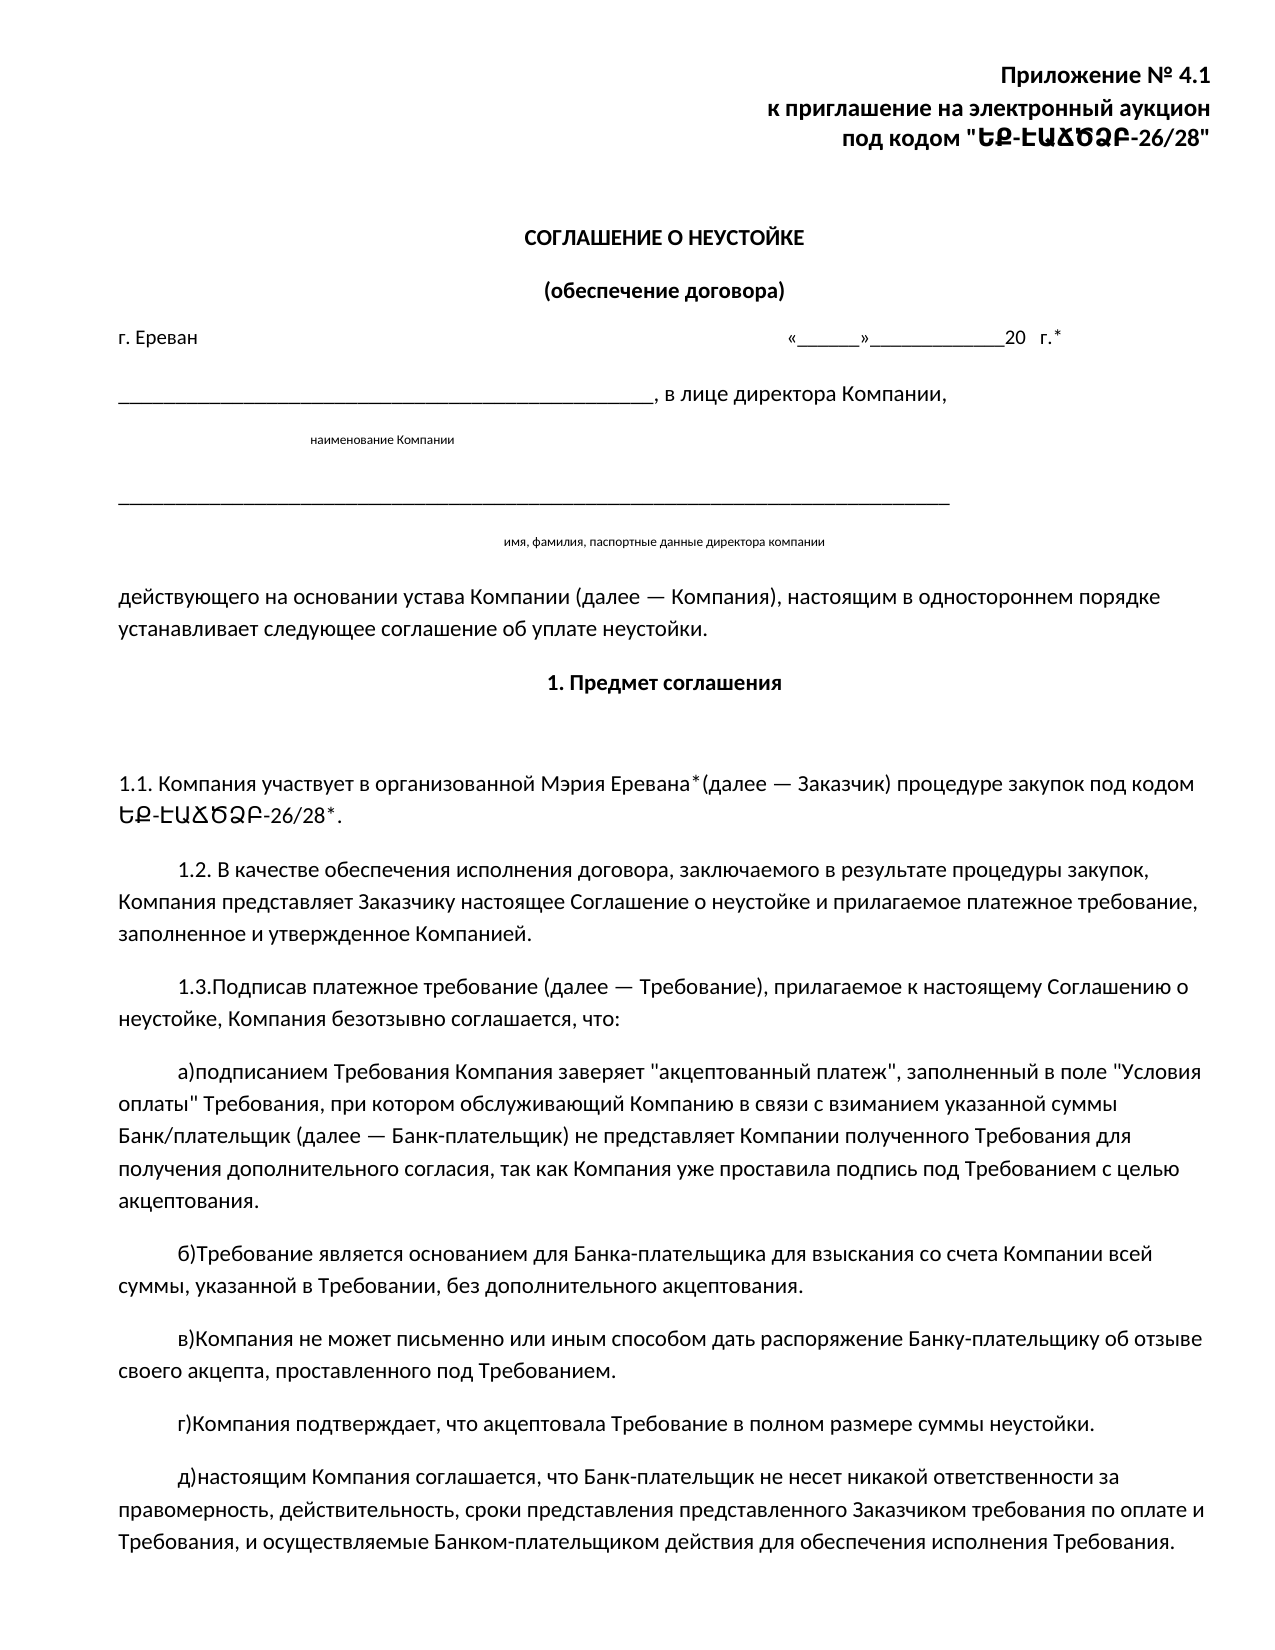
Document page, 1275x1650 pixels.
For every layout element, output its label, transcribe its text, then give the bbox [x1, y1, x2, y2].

text к приглашение на электронный аукцион [148, 92, 1211, 122]
text 1.1. Компания участвует в организованной Мэрия Еревана*(далее — Заказчик) процедуре закупок под кодом ԵՔ-ԷԱՃԾՁԲ-26/28*. [118, 769, 1211, 830]
text имя, фамилия, паспортные данные директора компании [118, 533, 1211, 562]
text г)Компания подтверждает, что акцептовала Требование в полном размере суммы неустойки. [118, 1409, 1211, 1437]
text _______________________________________________, в лице директора Компании, [118, 379, 1211, 407]
text действующего на основании устава Компании (далее — Компания), настоящим в одностороннем порядке устанавливает следующее соглашение об уплате неустойки. [118, 582, 1211, 643]
text 1. Предмет соглашения [118, 668, 1211, 696]
table_header г. Ереван [107, 325, 605, 379]
text (обеспечение договора) [118, 276, 1211, 304]
text д)настоящим Компания соглашается, что Банк-плательщик не несет никакой ответственности за правомерность, действительность, сроки представления представленного Заказчиком требования по оплате и Требования, и осуществляемые Банком-плательщиком действия для обеспечения исполнения Требования. [118, 1462, 1211, 1555]
text б)Требование является основанием для Банка-плательщика для взыскания со счета Компании всей суммы, указанной в Требовании, без дополнительного акцептования. [118, 1239, 1211, 1299]
text 1.3.Подписав платежное требование (далее — Требование), прилагаемое к настоящему Соглашению о неустойке, Компания безотзывно соглашается, что: [118, 972, 1211, 1032]
text 1.2. В качестве обеспечения исполнения договора, заключаемого в результате процедуры закупок, Компания представляет Заказчику настоящее Соглашение о неустойке и прилагаемое платежное требование, заполненное и утвержденное Компанией. [118, 855, 1211, 947]
text а)подписанием Требования Компания заверяет "акцептованный платеж", заполненный в поле "Условия оплаты" Требования, при котором обслуживающий Компанию в связи с взиманием указанной суммы Банк/плательщик (далее — Банк-плательщик) не представляет Компании полученного Требования для получения дополнительного согласия, так как Компания уже проставила подпись под Требованием с целью акцептования. [118, 1057, 1211, 1214]
text Приложение № 4.1 [118, 59, 1211, 89]
text в)Компания не может письменно или иным способом дать распоряжение Банку-плательщику об отзыве своего акцепта, проставленного под Требованием. [118, 1324, 1211, 1384]
text наименование Компании [310, 432, 1211, 460]
table_header «______»_____________20 г.* [605, 325, 1074, 379]
text под кодом "ԵՔ-ԷԱՃԾՁԲ-26/28" [118, 122, 1211, 153]
text _________________________________________________________________________ [118, 481, 1211, 508]
text СОГЛАШЕНИЕ О НЕУСТОЙКЕ [118, 223, 1211, 251]
